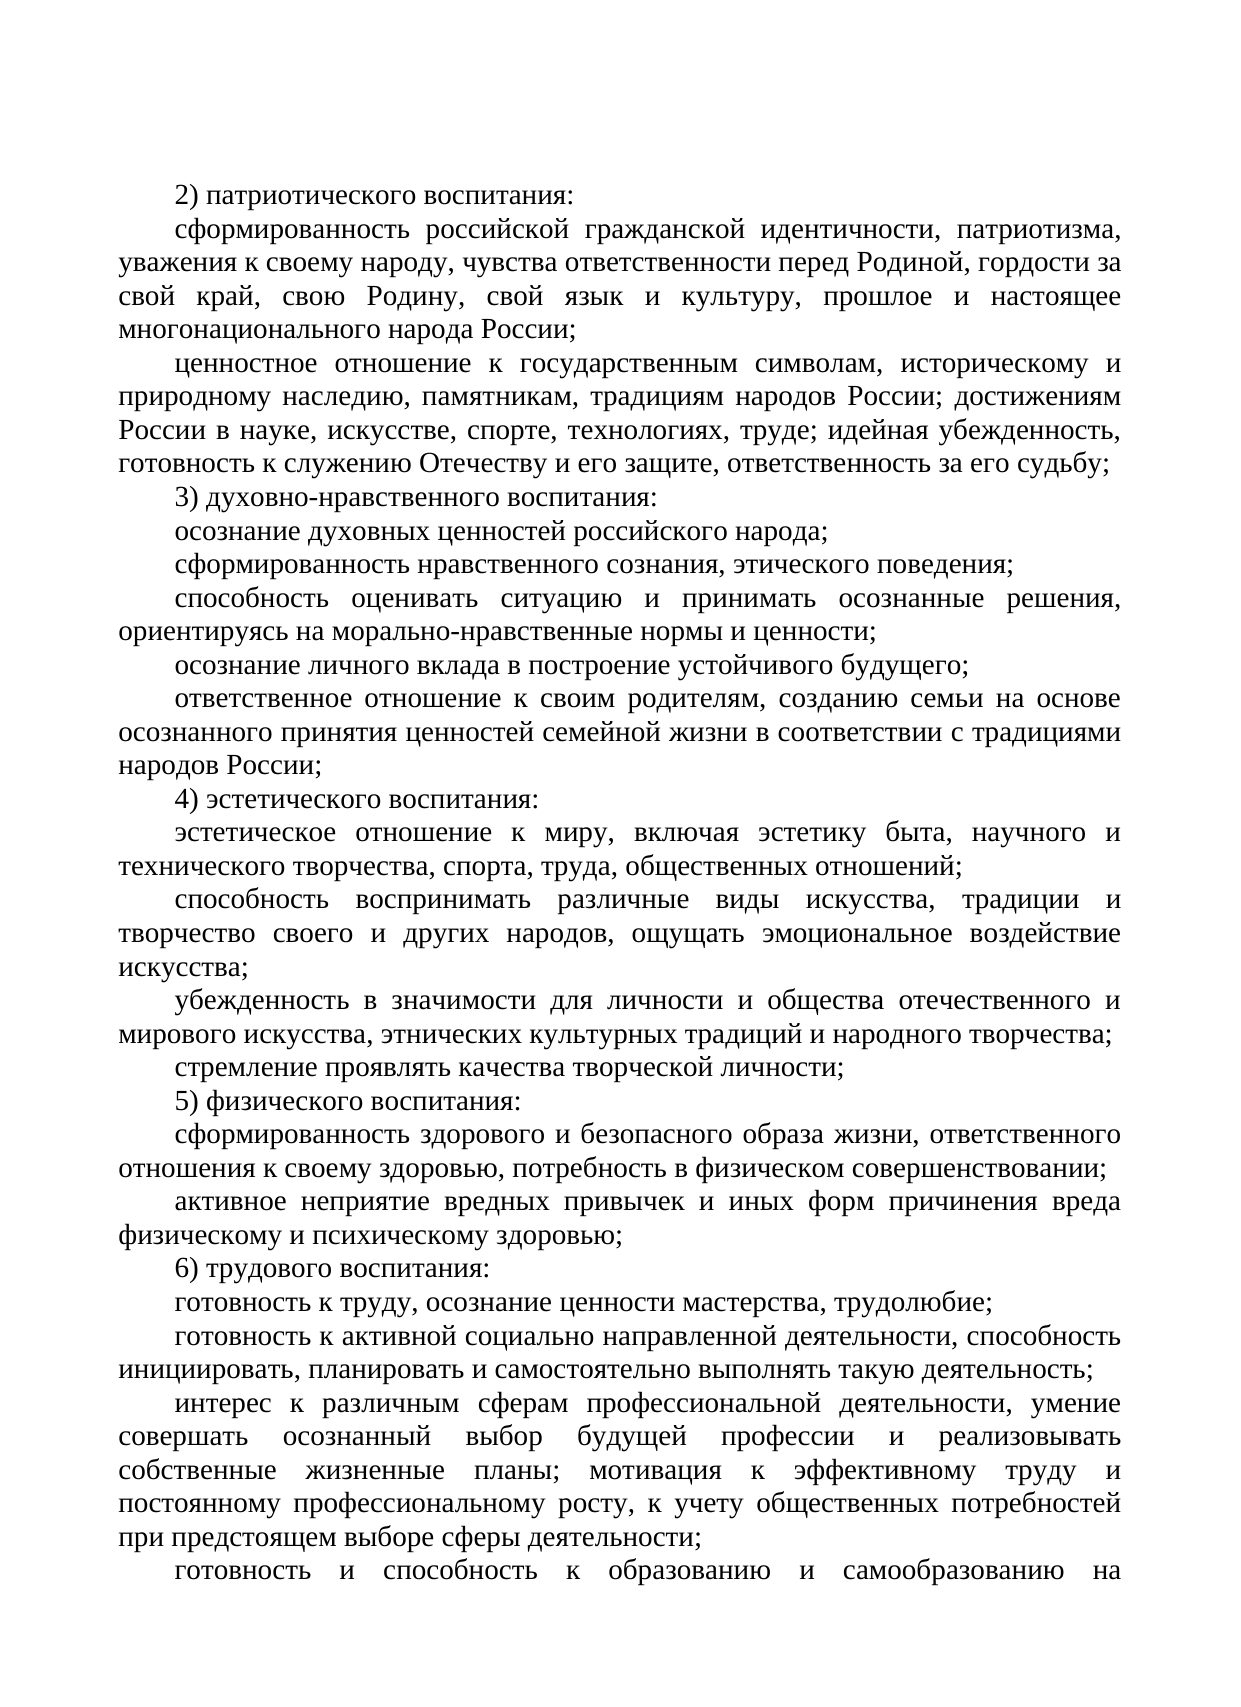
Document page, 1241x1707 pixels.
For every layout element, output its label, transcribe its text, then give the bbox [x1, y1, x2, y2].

text 6) трудового воспитания: [118, 1251, 1122, 1284]
text активное неприятие вредных привычек и иных форм причинения вреда физическому и психическому здоровью; [118, 1183, 1122, 1251]
text сформированность российской гражданской идентичности, патриотизма, уважения к своему народу, чувства ответственности перед Родиной, гордости за свой край, свою Родину, свой язык и культуру, прошлое и настоящее многонационального народа России; [118, 211, 1122, 345]
text осознание личного вклада в построение устойчивого будущего; [118, 647, 1122, 680]
text 4) эстетического воспитания: [118, 781, 1122, 814]
text осознание духовных ценностей российского народа; [118, 513, 1122, 546]
text убежденность в значимости для личности и общества отечественного и мирового искусства, этнических культурных традиций и народного творчества; [118, 982, 1122, 1049]
text сформированность здорового и безопасного образа жизни, ответственного отношения к своему здоровью, потребность в физическом совершенствовании; [118, 1116, 1122, 1183]
text стремление проявлять качества творческой личности; [118, 1049, 1122, 1083]
text 3) духовно-нравственного воспитания: [118, 479, 1122, 513]
text способность оценивать ситуацию и принимать осознанные решения, ориентируясь на морально-нравственные нормы и ценности; [118, 580, 1122, 647]
text интерес к различным сферам профессиональной деятельности, умение совершать осознанный выбор будущей профессии и реализовывать собственные жизненные планы; мотивация к эффективному труду и постоянному профессиональному росту, к учету общественных потребностей при предстоящем выборе сферы деятельности; [118, 1385, 1122, 1552]
text готовность к труду, осознание ценности мастерства, трудолюбие; [118, 1284, 1122, 1318]
text ценностное отношение к государственным символам, историческому и природному наследию, памятникам, традициям народов России; достижениям России в науке, искусстве, спорте, технологиях, труде; идейная убежденность, готовность к служению Отечеству и его защите, ответственность за его судьбу; [118, 345, 1122, 479]
text ответственное отношение к своим родителям, созданию семьи на основе осознанного принятия ценностей семейной жизни в соответствии с традициями народов России; [118, 680, 1122, 781]
text сформированность нравственного сознания, этического поведения; [118, 546, 1122, 580]
text 5) физического воспитания: [118, 1083, 1122, 1116]
text эстетическое отношение к миру, включая эстетику быта, научного и технического творчества, спорта, труда, общественных отношений; [118, 814, 1122, 882]
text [118, 1552, 1122, 1586]
text готовность к активной социально направленной деятельности, способность инициировать, планировать и самостоятельно выполнять такую деятельность; [118, 1318, 1122, 1385]
text способность воспринимать различные виды искусства, традиции и творчество своего и других народов, ощущать эмоциональное воздействие искусства; [118, 882, 1122, 982]
text 2) патриотического воспитания: [118, 177, 1122, 211]
